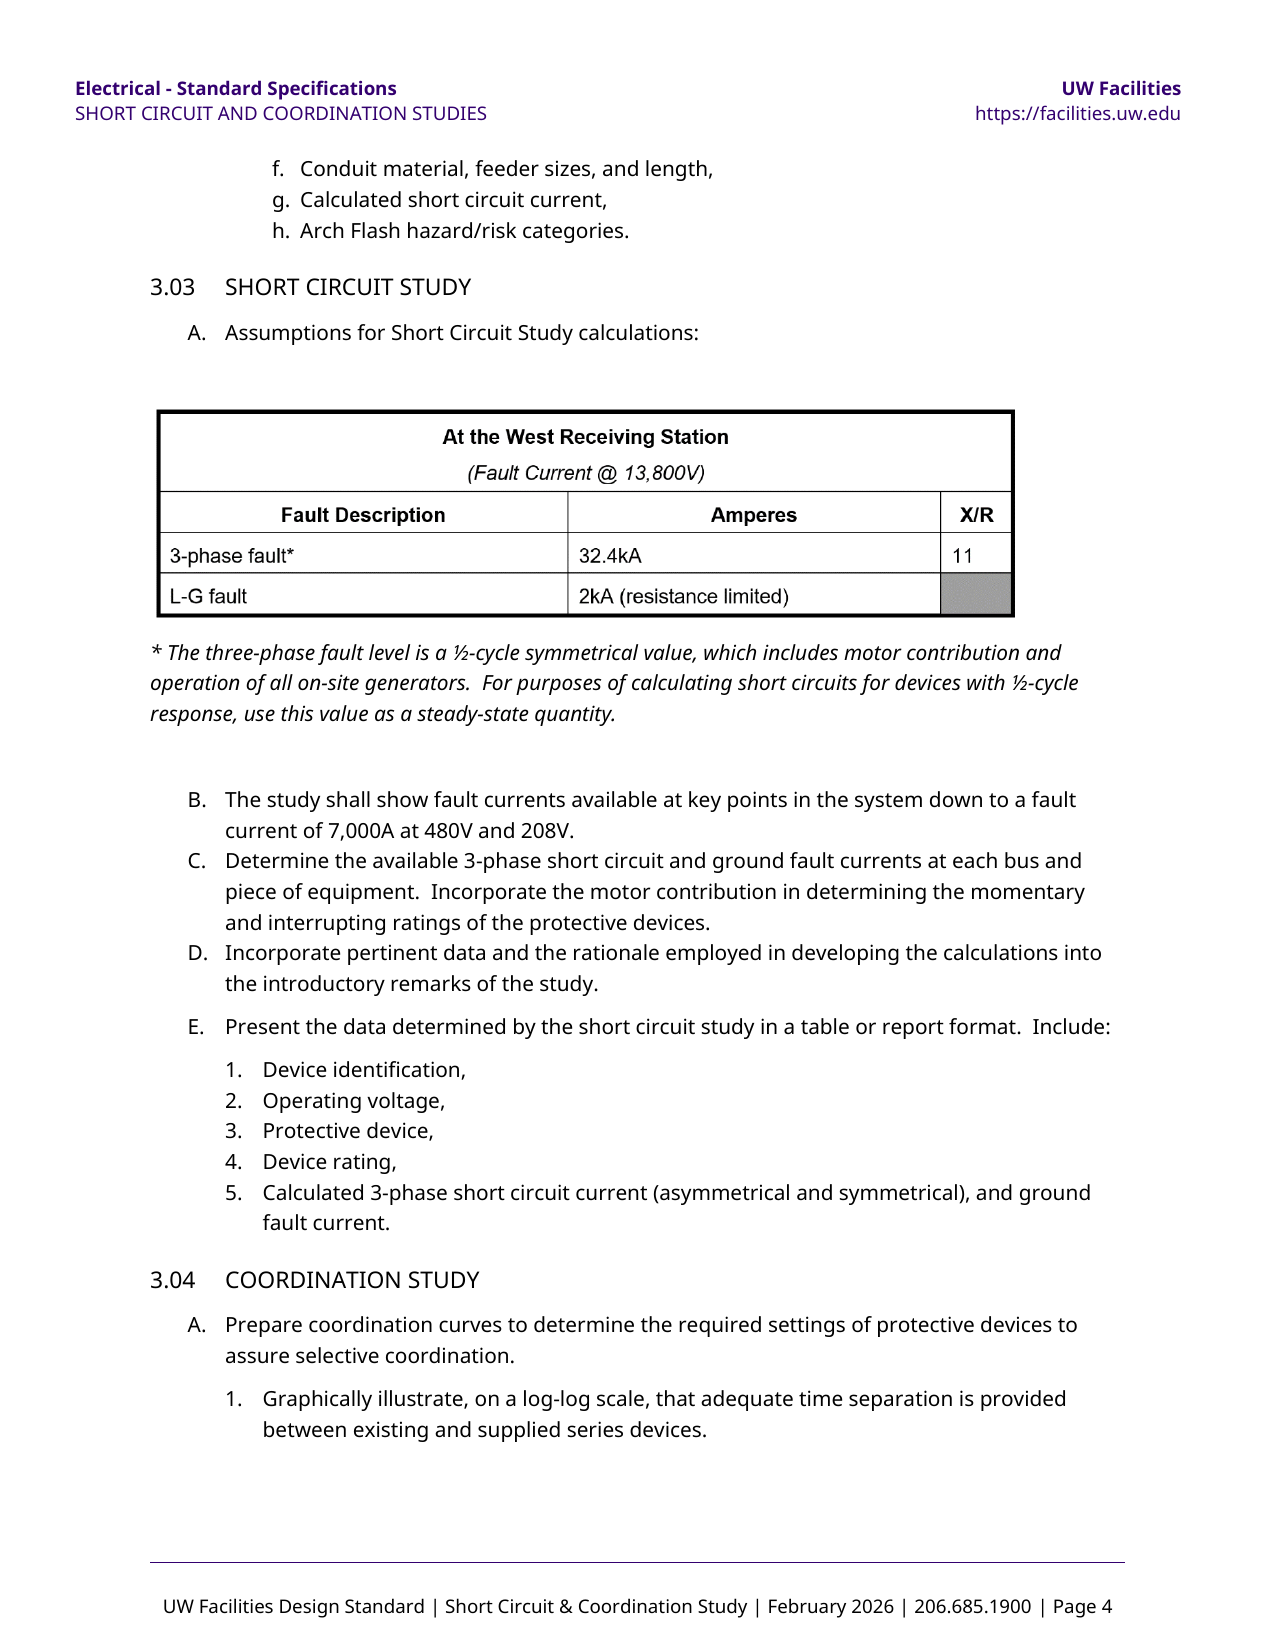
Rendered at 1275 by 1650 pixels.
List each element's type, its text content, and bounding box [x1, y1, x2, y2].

subtitle 3.04 COORDINATION STUDY [150, 1264, 1125, 1295]
list Calculated 3-phase short circuit current (asymmetrical and symmetrical), and ground fault current. [225, 1178, 1125, 1237]
list Arch Flash hazard/risk categories. [272, 216, 1125, 244]
list Present the data determined by the short circuit study in a table or report format. Include: [187, 1012, 1125, 1041]
list Incorporate pertinent data and the rationale employed in developing the calculations into the introductory remarks of the study. [187, 938, 1125, 997]
list Prepare coordination curves to determine the required settings of protective devices to assure selective coordination. [187, 1310, 1125, 1369]
list Assumptions for Short Circuit Study calculations: [187, 318, 1125, 346]
list Operating voltage, [225, 1086, 1125, 1114]
picture [150, 403, 1021, 624]
list Determine the available 3-phase short circuit and ground fault currents at each bus and piece of equipment. Incorporate the motor contribution in determining the momentary and interrupting ratings of the protective devices. [187, 847, 1125, 936]
subtitle 3.03 SHORT CIRCUIT STUDY [150, 271, 1125, 303]
list Calculated short circuit current, [272, 185, 1125, 213]
list Device identification, [225, 1055, 1125, 1084]
list Device rating, [225, 1147, 1125, 1176]
text * The three-phase fault level is a ½-cycle symmetrical value, which includes motor contribution and operation of all on-site generators. For purposes of calculating short circuits for devices with ½-cycle response, use this value as a steady-state quantity. [150, 638, 1125, 727]
list The study shall show fault currents available at key points in the system down to a fault current of 7,000A at 480V and 208V. [187, 785, 1125, 844]
list Conduit material, feeder sizes, and length, [272, 154, 1125, 183]
list Protective device, [225, 1117, 1125, 1145]
list Graphically illustrate, on a log-log scale, that adequate time separation is provided between existing and supplied series devices. [225, 1384, 1125, 1443]
